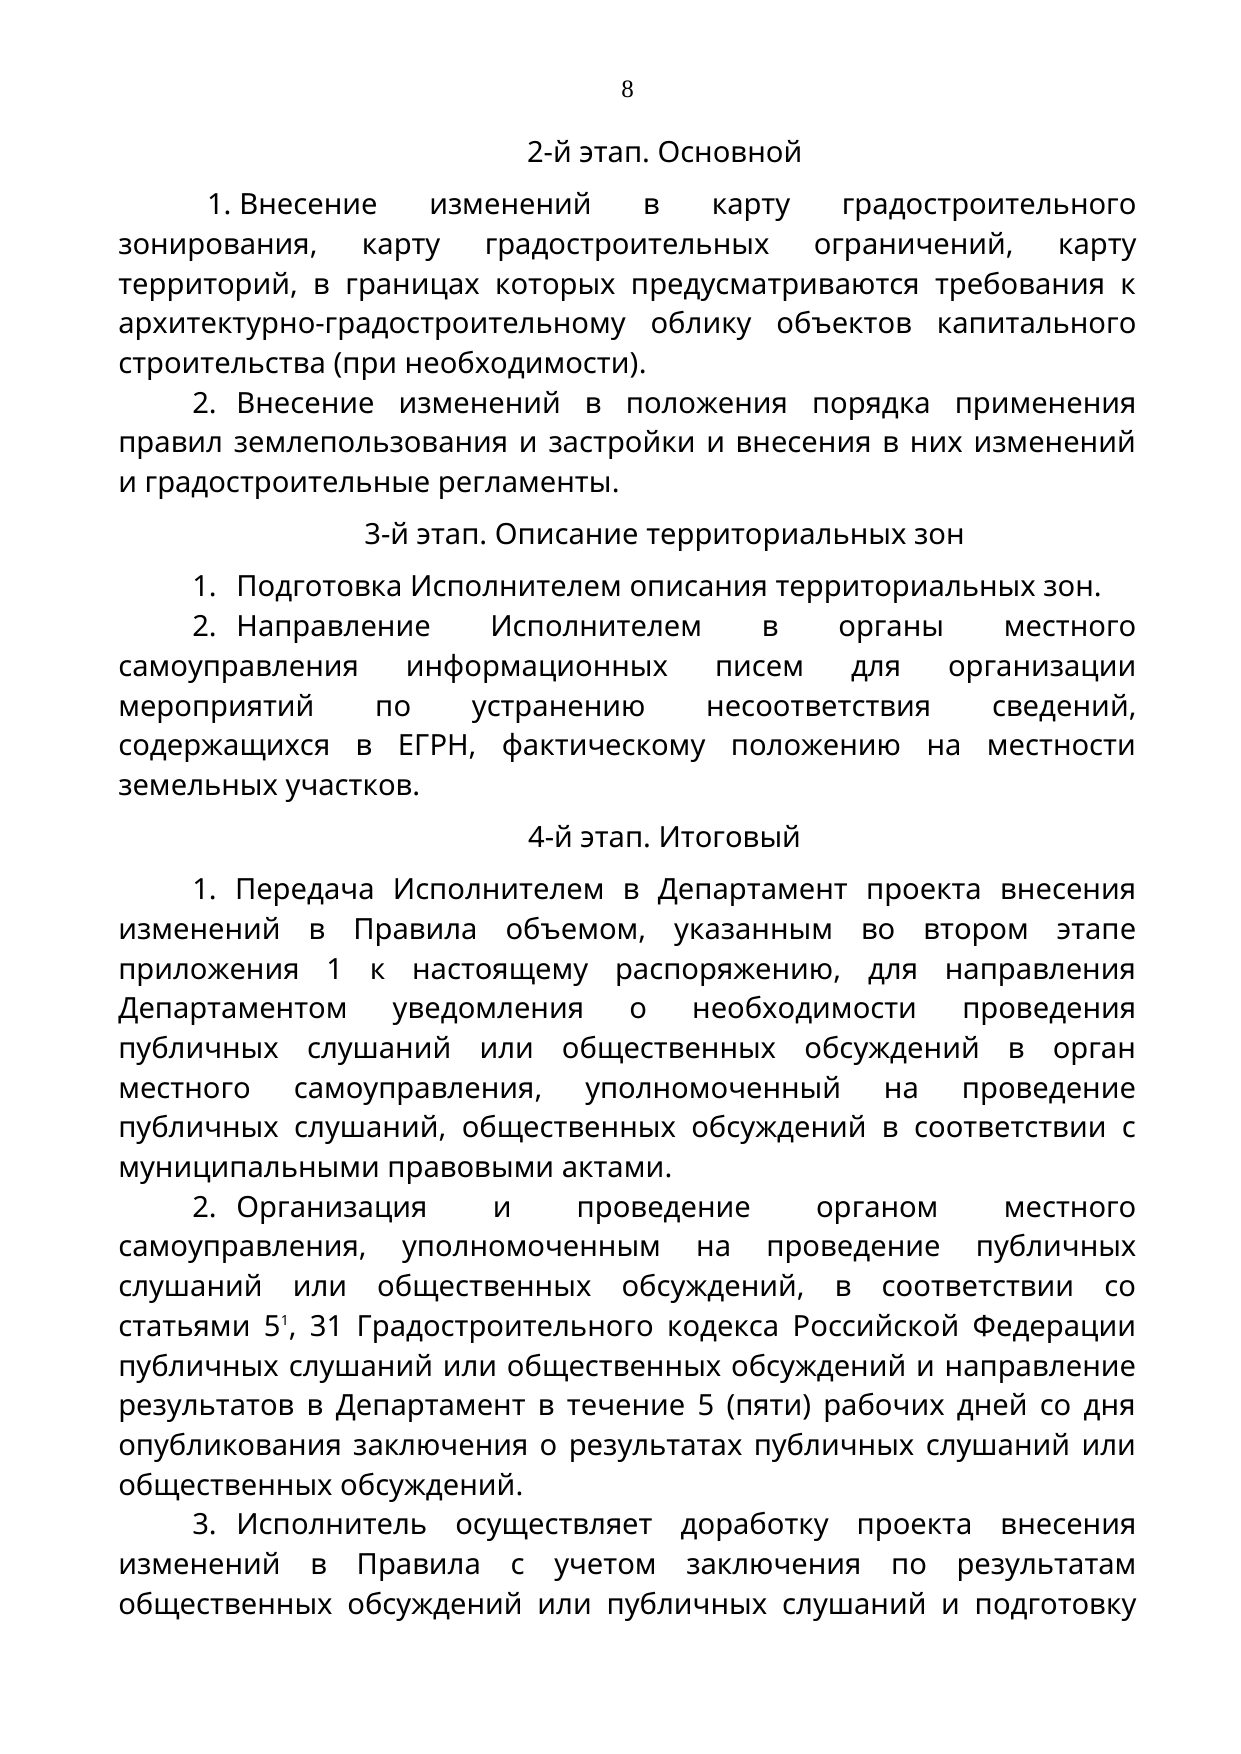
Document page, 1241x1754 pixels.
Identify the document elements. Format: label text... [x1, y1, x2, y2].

list Подготовка Исполнителем описания территориальных зон. [118, 566, 1137, 605]
list Внесение изменений в положения порядка применения правил землепользования и застройки и внесения в них изменений и градостроительные регламенты. [118, 382, 1137, 501]
text 2-й этап. Основной [118, 131, 1137, 171]
list Передача Исполнителем в Департамент проекта внесения изменений в Правила объемом, указанным во втором этапе приложения 1 к настоящему распоряжению, для направления Департаментом уведомления о необходимости проведения публичных слушаний или общественных обсуждений в орган местного самоуправления, уполномоченный на проведение публичных слушаний, общественных обсуждений в соответствии с муниципальными правовыми актами. [118, 868, 1137, 1186]
text 4-й этап. Итоговый [118, 816, 1137, 856]
text 3-й этап. Описание территориальных зон [118, 513, 1137, 553]
list Направление Исполнителем в органы местного самоуправления информационных писем для организации мероприятий по устранению несоответствия сведений, содержащихся в ЕГРН, фактическому положению на местности земельных участков. [118, 605, 1137, 804]
list Внесение изменений в карту градостроительного зонирования, карту градостроительных ограничений, карту территорий, в границах которых предусматриваются требования к архитектурно-градостроительному облику объектов капитального строительства (при необходимости). [118, 183, 1137, 382]
list Организация и проведение органом местного самоуправления, уполномоченным на проведение публичных слушаний или общественных обсуждений, в соответствии со статьями 51, 31 Градостроительного кодекса Российской Федерации публичных слушаний или общественных обсуждений и направление результатов в Департамент в течение 5 (пяти) рабочих дней со дня опубликования заключения о результатах публичных слушаний или общественных обсуждений. [118, 1186, 1137, 1503]
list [118, 1503, 1137, 1623]
